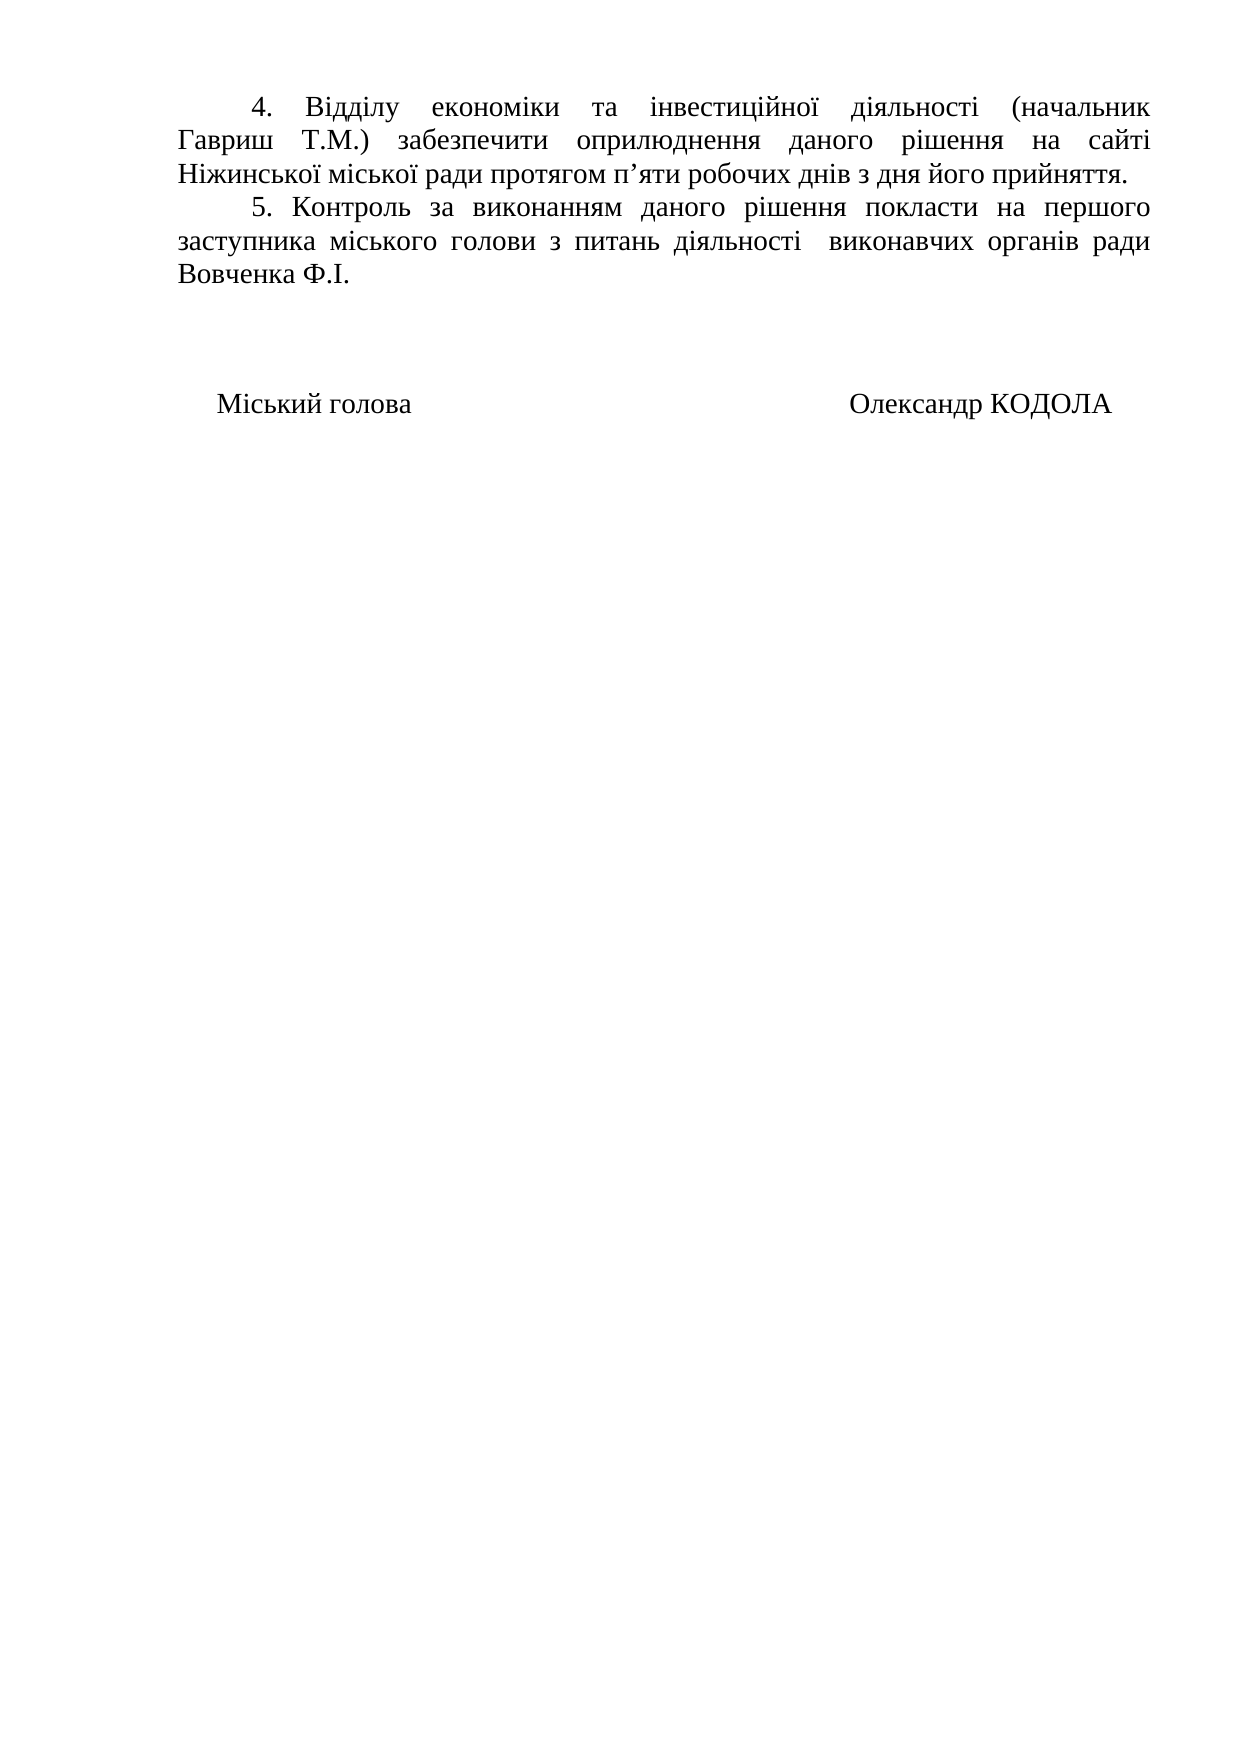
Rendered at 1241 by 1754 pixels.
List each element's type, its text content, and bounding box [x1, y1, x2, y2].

text 5. Контроль за виконанням даного рішення покласти на першого заступника міського голови з питань діяльності виконавчих органів ради Вовченка Ф.І. [177, 189, 1152, 290]
text Міський голова Олександр КОДОЛА [177, 386, 1152, 419]
text 4. Відділу економіки та інвестиційної діяльності (начальник Гавриш Т.М.) забезпечити оприлюднення даного рішення на сайті Ніжинської міської ради протягом п’яти робочих днів з дня його прийняття. [177, 89, 1152, 189]
